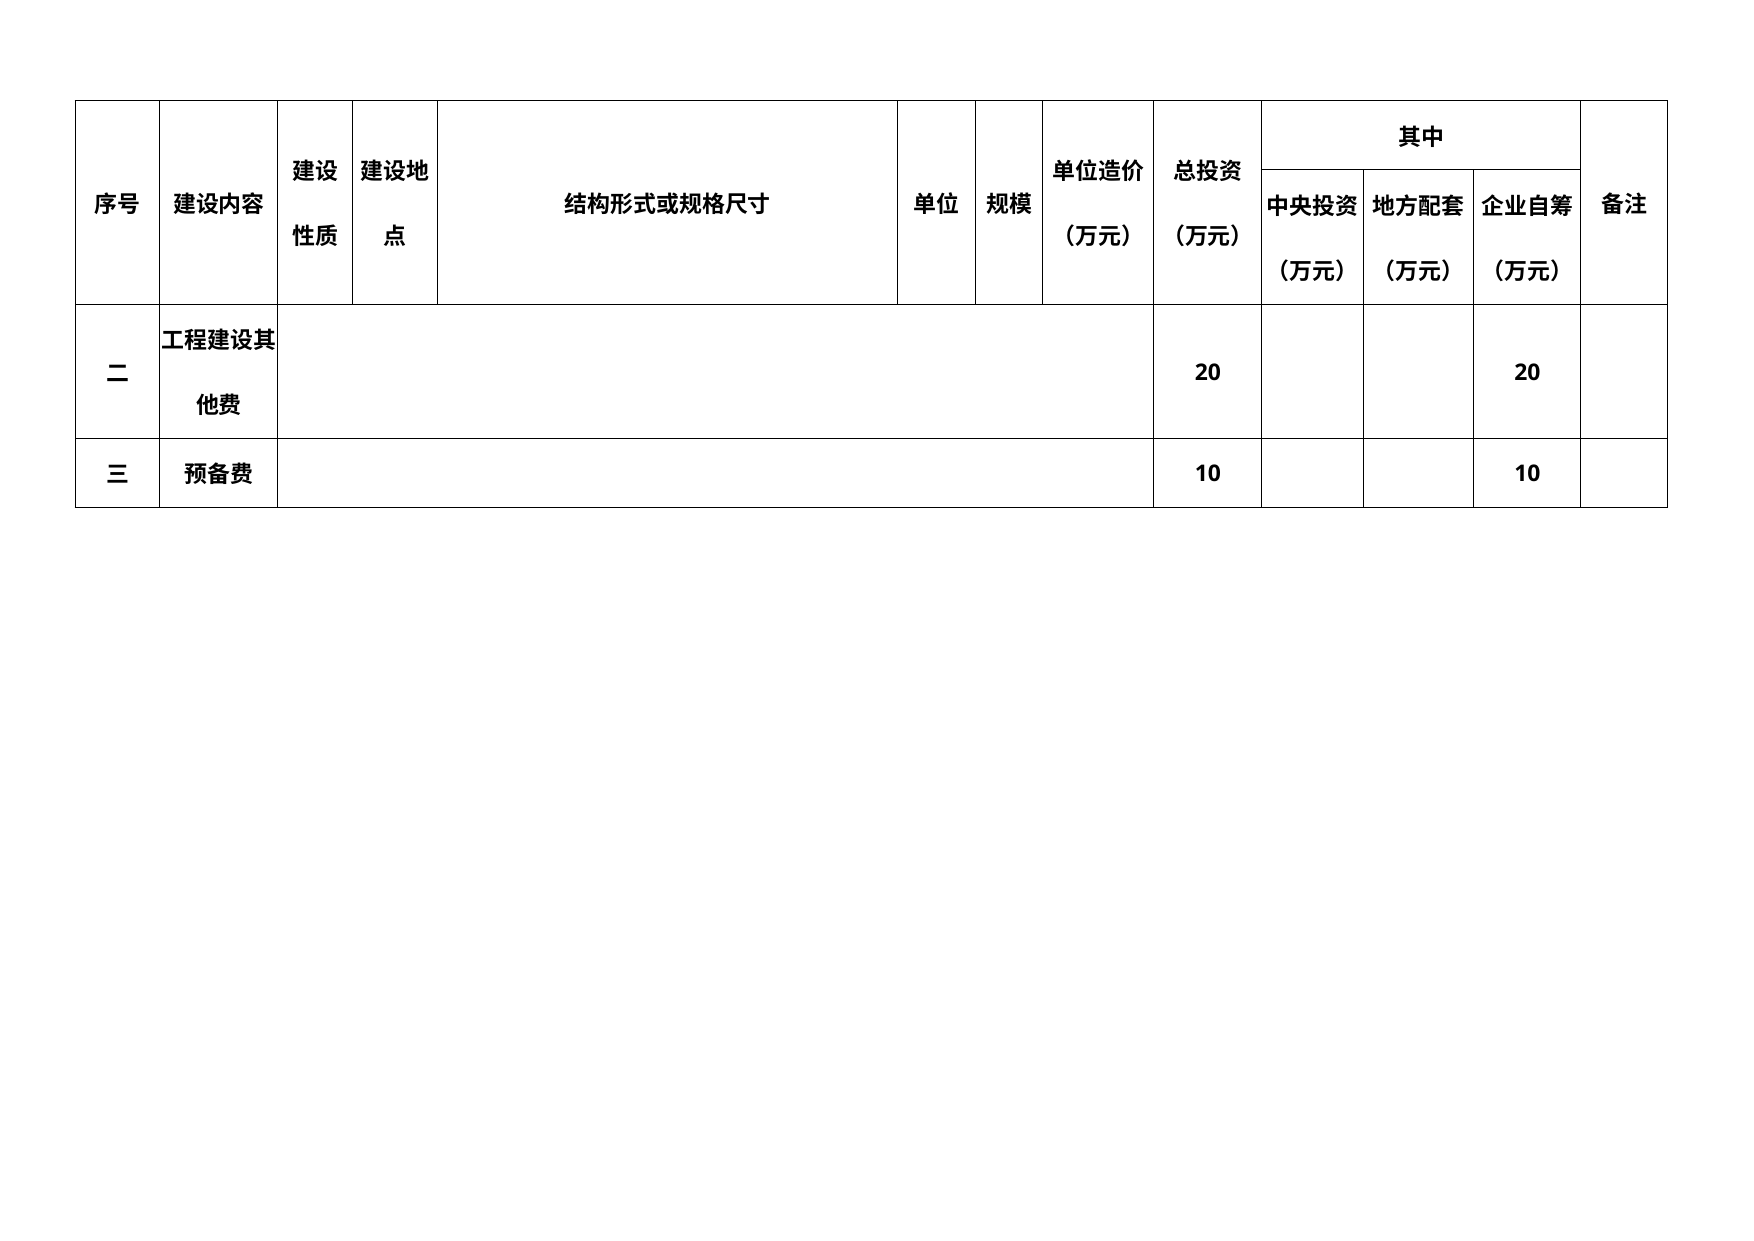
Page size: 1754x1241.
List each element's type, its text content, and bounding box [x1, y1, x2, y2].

table_cell 二 [76, 305, 159, 438]
table_cell 地方配套 （万元） [1364, 170, 1473, 303]
table_cell [1581, 305, 1667, 438]
table_cell 预备费 [160, 439, 277, 507]
table_cell 企业自筹 （万元） [1474, 170, 1580, 303]
table_header 序号 [76, 101, 159, 303]
table_cell 20 [1474, 305, 1580, 438]
table_cell [278, 305, 1153, 438]
table_cell [1364, 305, 1473, 438]
table_header 总投资 （万元） [1154, 101, 1261, 303]
table_cell [1262, 439, 1363, 507]
table_header 单位 [898, 101, 975, 303]
table_cell [1364, 439, 1473, 507]
table_cell 工程建设其他费 [160, 305, 277, 438]
table_cell [278, 439, 1153, 507]
table_cell 中央投资 （万元） [1262, 170, 1363, 303]
table_header 结构形式或规格尺寸 [438, 101, 897, 303]
table_cell 10 [1154, 439, 1261, 507]
table_header 其中 [1262, 101, 1580, 169]
table_header 建设地点 [353, 101, 437, 303]
table_cell [1262, 305, 1363, 438]
table_cell 20 [1154, 305, 1261, 438]
table_cell 10 [1474, 439, 1580, 507]
table_header 建设 性质 [278, 101, 352, 303]
table_header 规模 [976, 101, 1042, 303]
table_header 备注 [1581, 101, 1667, 303]
table_cell 三 [76, 439, 159, 507]
table_header 建设内容 [160, 101, 277, 303]
table_header 单位造价 （万元） [1043, 101, 1153, 303]
table_cell [1581, 439, 1667, 507]
